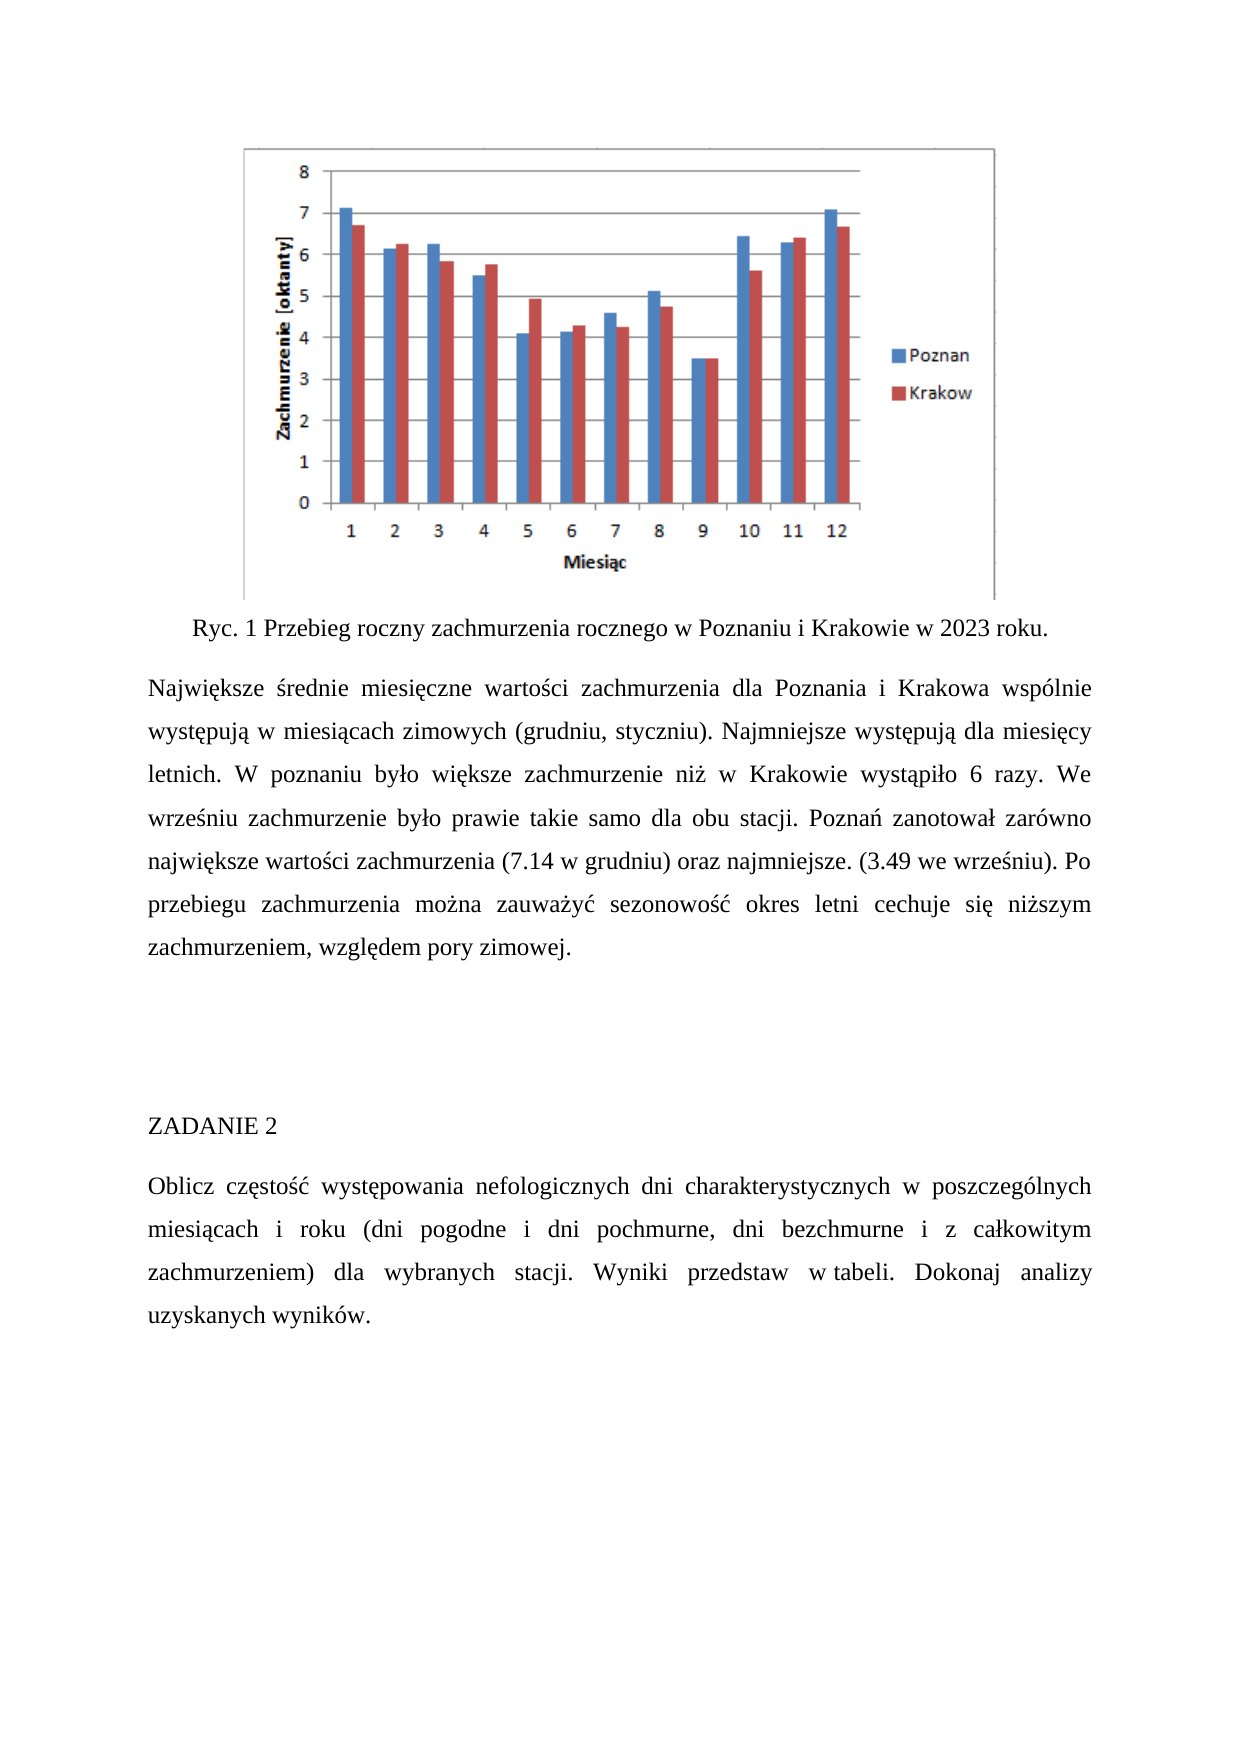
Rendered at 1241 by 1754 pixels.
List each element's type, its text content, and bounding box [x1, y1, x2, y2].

text Największe średnie miesięczne wartości zachmurzenia dla Poznania i Krakowa wspólnie występują w miesiącach zimowych (grudniu, styczniu). Najmniejsze występują dla miesięcy letnich. W poznaniu było większe zachmurzenie niż w Krakowie wystąpiło 6 razy. We wrześniu zachmurzenie było prawie takie samo dla obu stacji. Poznań zanotował zarówno największe wartości zachmurzenia (7.14 w grudniu) oraz najmniejsze. (3.49 we wrześniu). Po przebiegu zachmurzenia można zauważyć sezonowość okres letni cechuje się niższym zachmurzeniem, względem pory zimowej. [148, 673, 1093, 961]
text Oblicz częstość występowania nefologicznych dni charakterystycznych w poszczególnych miesiącach i roku (dni pogodne i dni pochmurne, dni bezchmurne i z całkowitym zachmurzeniem) dla wybranych stacji. Wyniki przedstaw w tabeli. Dokonaj analizy uzyskanych wyników. [148, 1171, 1093, 1329]
text ZADANIE 2 [148, 1111, 1093, 1140]
picture [243, 147, 997, 600]
